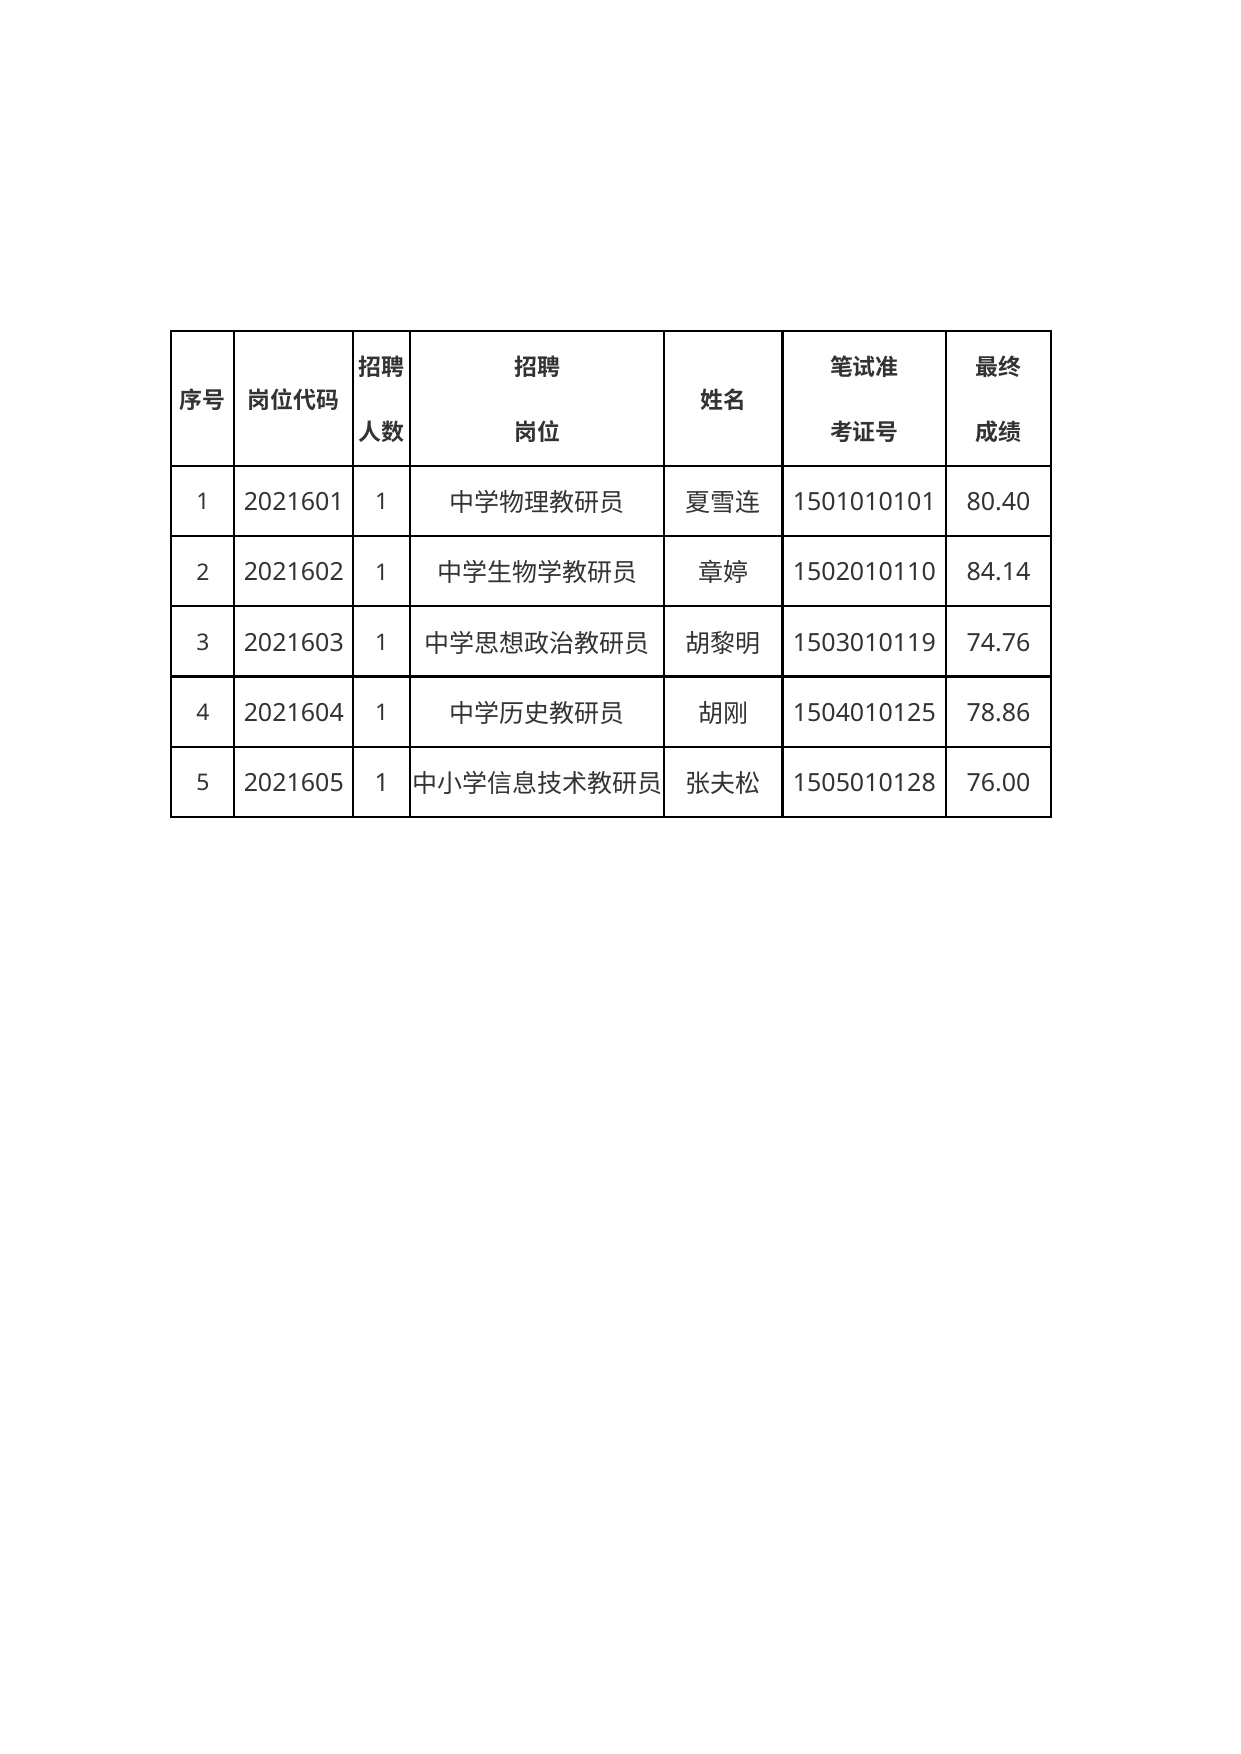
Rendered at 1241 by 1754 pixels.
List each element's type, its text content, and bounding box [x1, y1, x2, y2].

table_cell 夏雪连 [665, 467, 781, 535]
table_header 招聘 岗位 [411, 332, 663, 465]
table_cell 1 [354, 467, 409, 535]
table_cell 78.86 [947, 678, 1050, 746]
table_cell 1504010125 [784, 678, 945, 746]
table_cell 2021603 [235, 607, 352, 675]
table_cell 1 [354, 678, 409, 746]
table_cell 5 [172, 748, 233, 816]
table_header 最终 成绩 [947, 332, 1050, 465]
table_cell 76.00 [947, 748, 1050, 816]
table_cell 张夫松 [665, 748, 781, 816]
table_cell 84.14 [947, 537, 1050, 605]
table_header 招聘 人数 [354, 332, 409, 465]
table_cell 中学生物学教研员 [411, 537, 663, 605]
table_cell 80.40 [947, 467, 1050, 535]
table_cell 2021604 [235, 678, 352, 746]
table_cell 中学物理教研员 [411, 467, 663, 535]
table_header 姓名 [665, 332, 781, 465]
table_cell 中小学信息技术教研员 [411, 748, 663, 816]
table_cell 3 [172, 607, 233, 675]
table_cell 1501010101 [784, 467, 945, 535]
table_cell 章婷 [665, 537, 781, 605]
table_cell 胡刚 [665, 678, 781, 746]
table_cell 中学思想政治教研员 [411, 607, 663, 675]
table_cell 1 [172, 467, 233, 535]
table_cell 74.76 [947, 607, 1050, 675]
table_cell 1502010110 [784, 537, 945, 605]
table_cell 1 [354, 748, 409, 816]
table_cell 中学历史教研员 [411, 678, 663, 746]
table_cell 1 [354, 537, 409, 605]
table_header 岗位代码 [235, 332, 352, 465]
table_cell 1503010119 [784, 607, 945, 675]
table_header 序号 [172, 332, 233, 465]
table_cell 1505010128 [784, 748, 945, 816]
table_cell 胡黎明 [665, 607, 781, 675]
table_header 笔试准 考证号 [784, 332, 945, 465]
table_cell 4 [172, 678, 233, 746]
table_cell 2021602 [235, 537, 352, 605]
table_cell 1 [354, 607, 409, 675]
table_cell 2021601 [235, 467, 352, 535]
table_cell 2 [172, 537, 233, 605]
table_cell 2021605 [235, 748, 352, 816]
